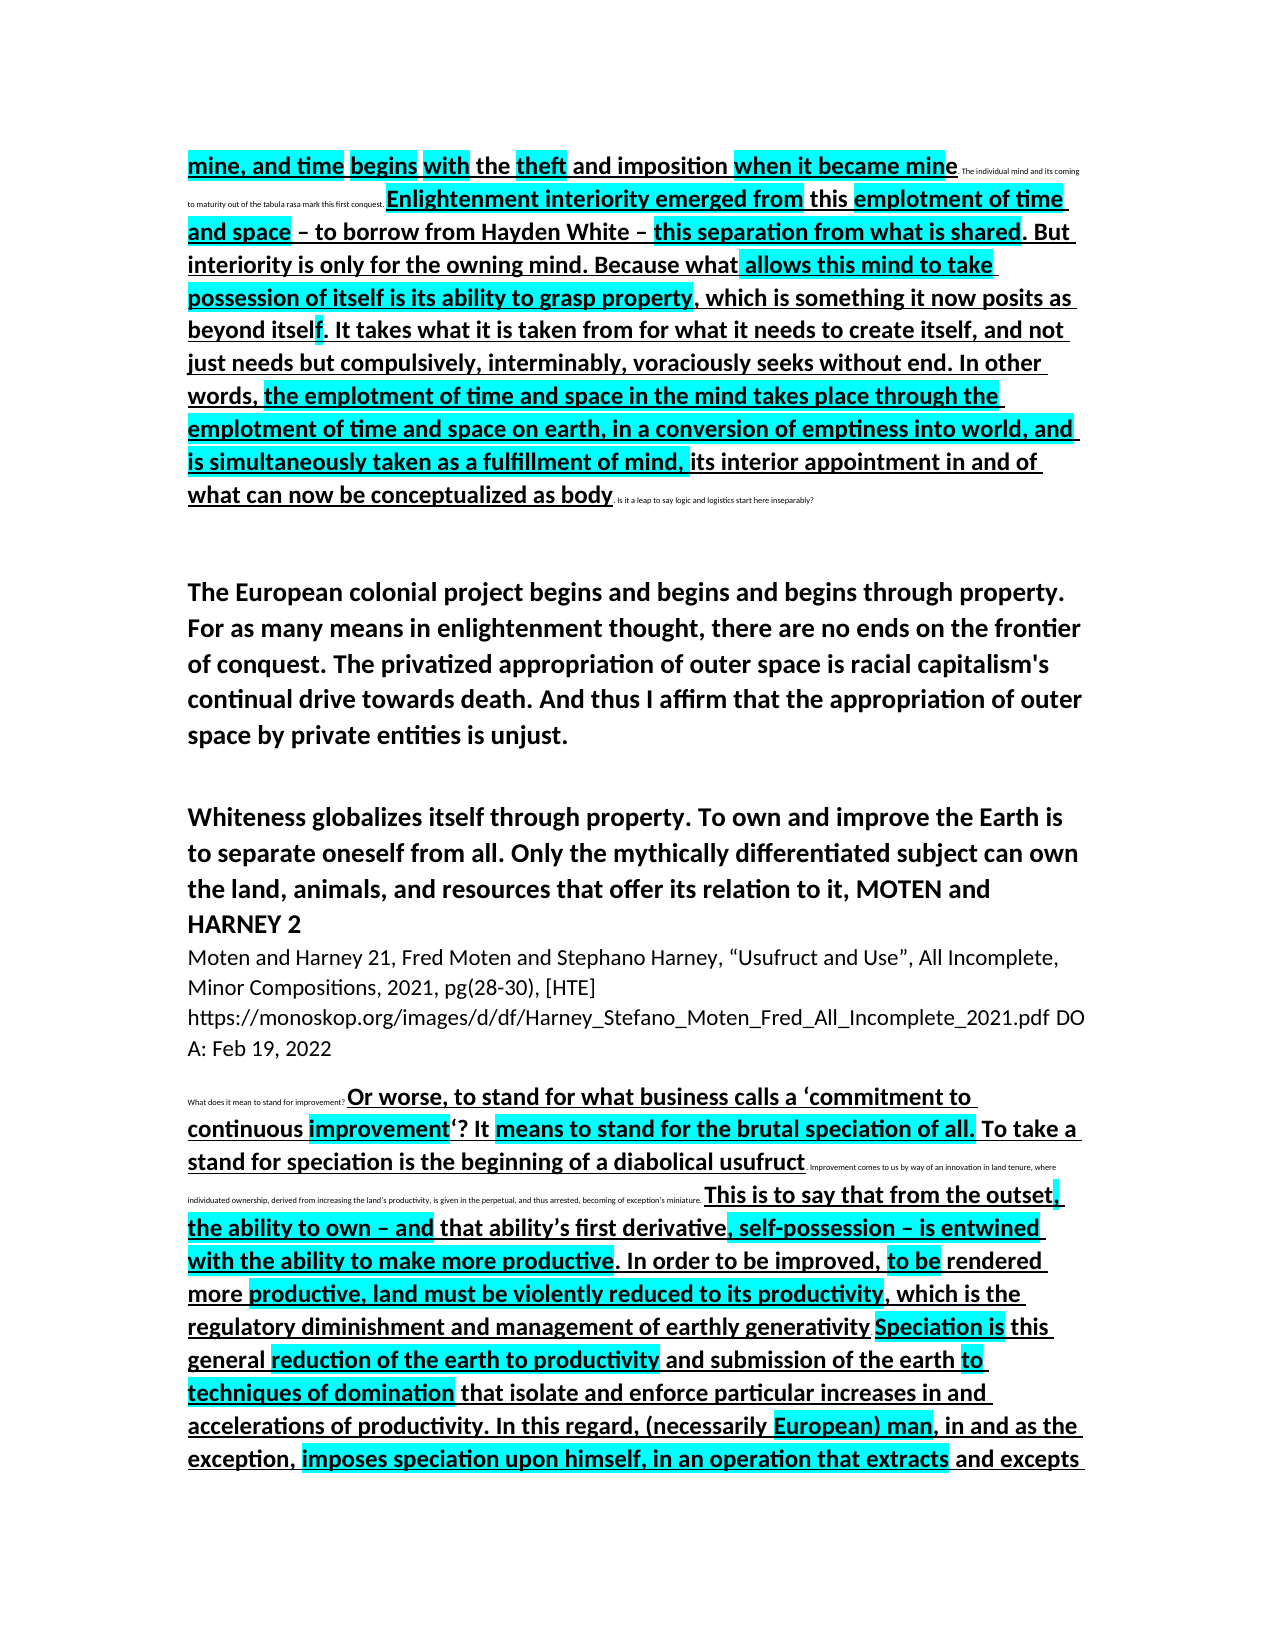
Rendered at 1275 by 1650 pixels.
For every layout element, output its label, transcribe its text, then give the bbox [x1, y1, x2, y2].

text Moten and Harney 21, Fred Moten and Stephano Harney, “Usufruct and Use”, All Incomplete, Minor Compositions, 2021, pg(28-30), [HTE] https://monoskop.org/images/d/df/Harney_Stefano_Moten_Fred_All_Incomplete_2021.pdf DOA: Feb 19, 2022 [187, 943, 1087, 1062]
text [187, 1081, 1087, 1473]
subtitle Whiteness globalizes itself through property. To own and improve the Earth is to separate oneself from all. Only the mythically differentiated subject can own the land, animals, and resources that offer its relation to it, MOTEN and HARNEY 2 [187, 801, 1087, 941]
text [187, 150, 1087, 510]
subtitle The European colonial project begins and begins and begins through property. For as many means in enlightenment thought, there are no ends on the frontier of conquest. The privatized appropriation of outer space is racial capitalism's continual drive towards death. And thus I affirm that the appropriation of outer space by private entities is unjust. [187, 576, 1087, 751]
